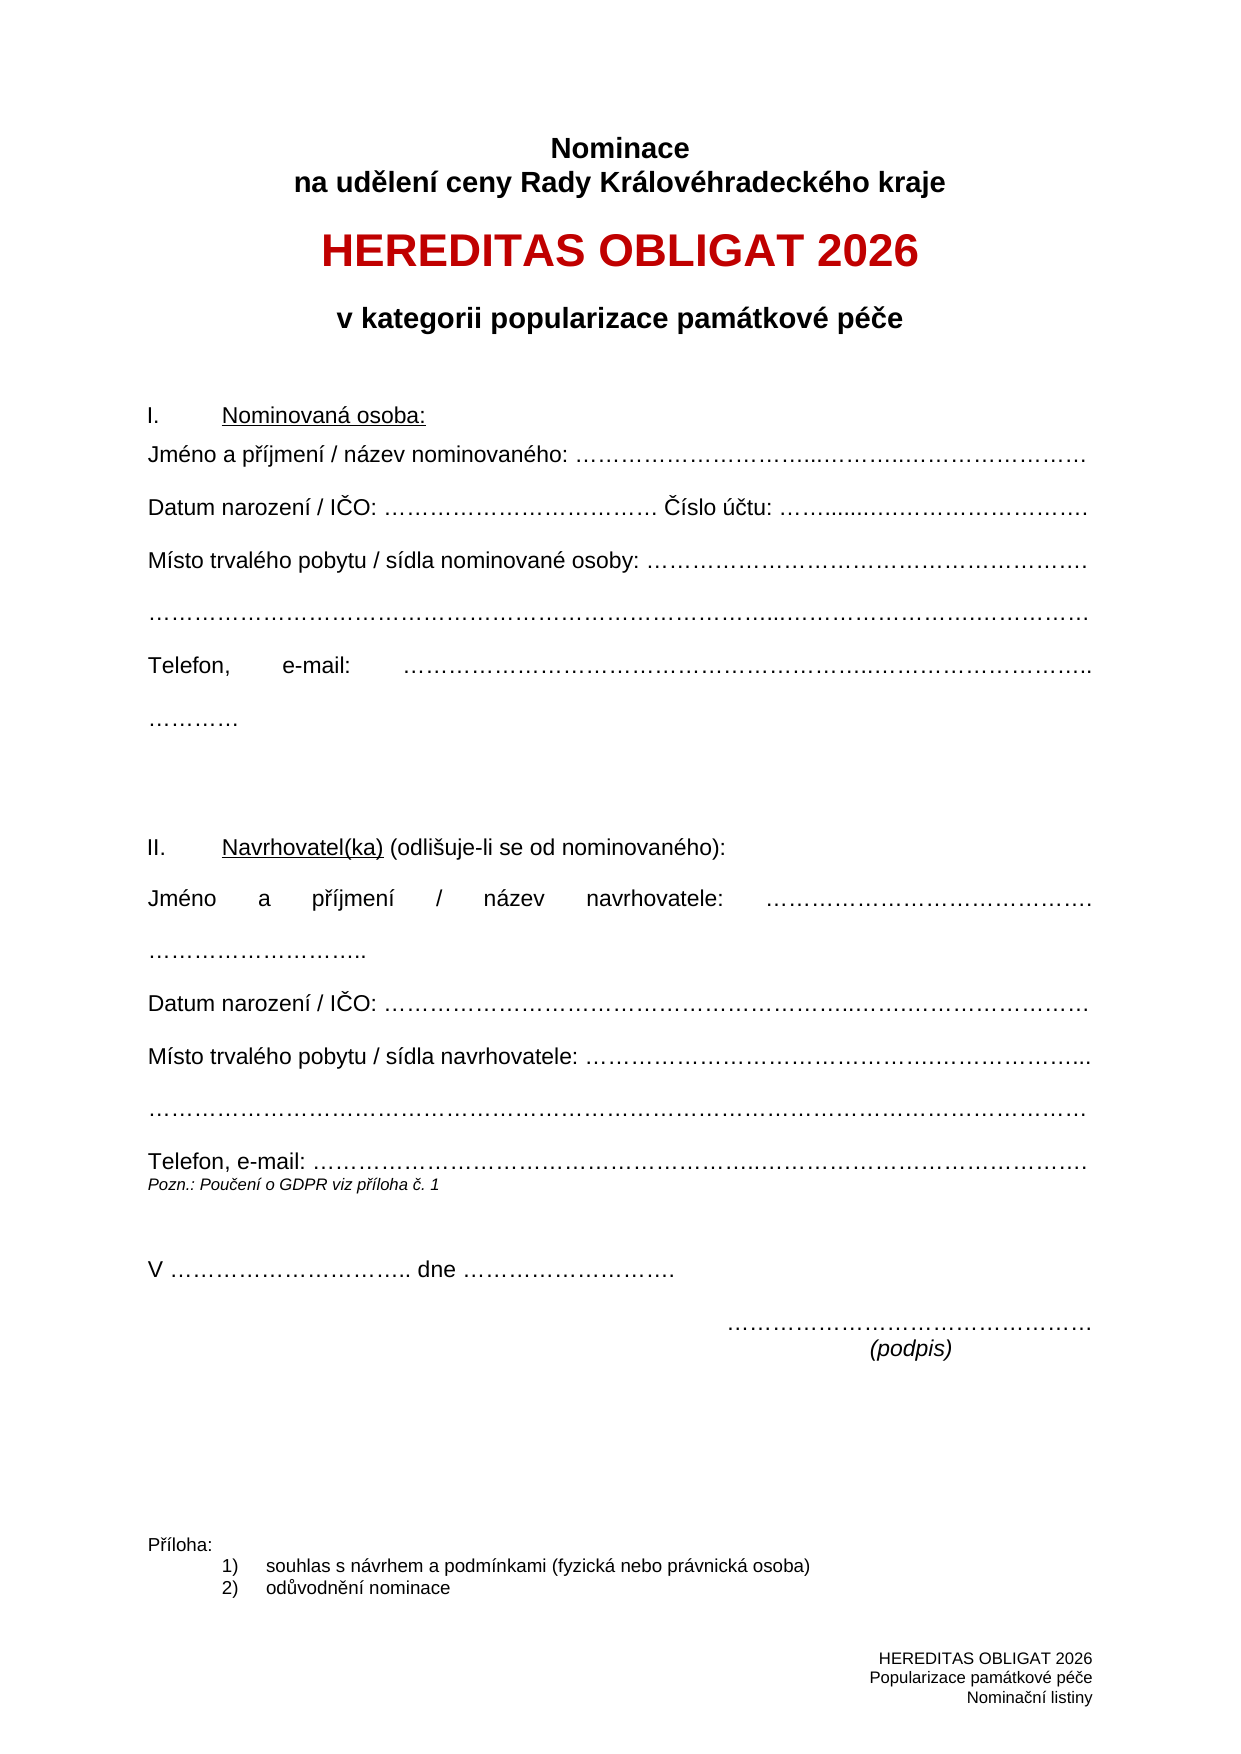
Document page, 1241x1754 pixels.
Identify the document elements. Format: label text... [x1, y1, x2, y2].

text …………………………………………………………………………………………………………… [148, 1095, 1092, 1122]
text Telefon, e-mail: …………………………………………………..……………………………………. [148, 1148, 1092, 1174]
text Místo trvalého pobytu / sídla nominované osoby: …………………………………………………. [148, 547, 1092, 573]
text ………………………………………… [148, 1308, 1092, 1335]
text Telefon, e-mail: ……………………………………………………..………………………..………… [148, 652, 1092, 731]
text Datum narození / IČO: ……………………………………………………..…….…………………… [148, 990, 1092, 1016]
text Nominace [148, 131, 1092, 165]
text Příloha: [148, 1534, 1092, 1555]
text Datum narození / IČO: ……………………………… Číslo účtu: …….......….……………………. [148, 494, 1092, 520]
list odůvodnění nominace [222, 1577, 1092, 1598]
list Nominovaná osoba: [147, 402, 1092, 428]
text ………………………………………………………………………...…………………….…………… [148, 599, 1092, 626]
text HEREDITAS OBLIGAT 2026 [148, 223, 1092, 276]
text Jméno a příjmení / název navrhovatele: …………………………………….……………………….. [148, 884, 1092, 963]
text (podpis) . [148, 1335, 1092, 1361]
list souhlas s návrhem a podmínkami (fyzická nebo právnická osoba) [222, 1555, 1092, 1577]
text v kategorii popularizace památkové péče [148, 301, 1092, 335]
text Místo trvalého pobytu / sídla navrhovatele: ……………………………………….………………... [148, 1043, 1092, 1069]
text Pozn.: Poučení o GDPR viz příloha č. 1 [148, 1174, 1092, 1193]
text na udělení ceny Rady Královéhradeckého kraje [148, 165, 1092, 198]
text Jméno a příjmení / název nominovaného: …………………………...………..…………………… [148, 441, 1092, 468]
text V ………………………….. dne ………………………. [148, 1256, 1092, 1282]
list Navrhovatel(ka) (odlišuje-li se od nominovaného): [147, 834, 1092, 861]
